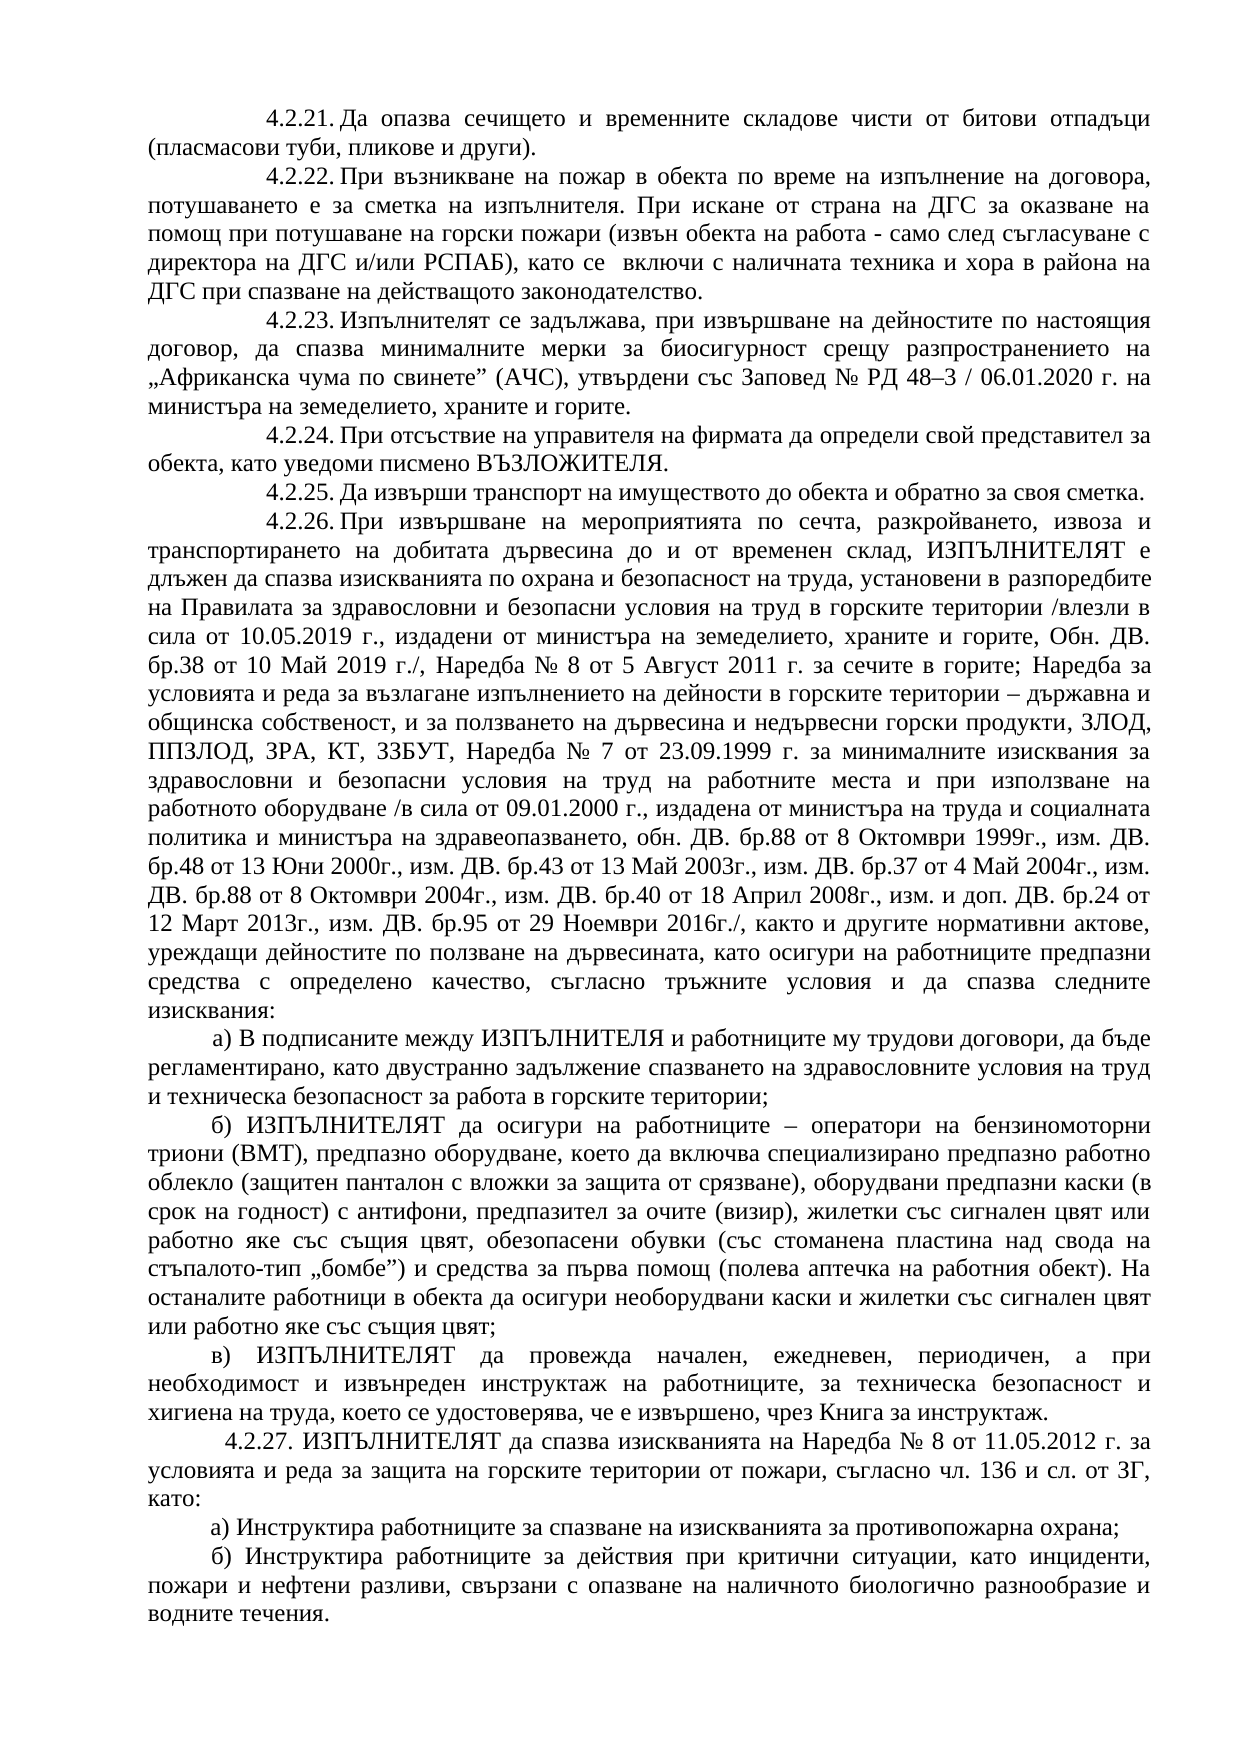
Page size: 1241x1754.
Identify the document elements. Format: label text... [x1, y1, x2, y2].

list Да извърши транспорт на имуществото до обекта и обратно за своя сметка. [148, 477, 1152, 506]
list Да опазва сечището и временните складове чисти от битови отпадъци (пласмасови туби, пликове и други). [148, 103, 1152, 161]
text 4.2.27. ИЗПЪЛНИТЕЛЯТ да спазва изискванията на Наредба № 8 от 11.05.2012 г. за условията и реда за защита на горските територии от пожари, съгласно чл. 136 и сл. от ЗГ, като: [148, 1426, 1152, 1512]
text а) В подписаните между ИЗПЪЛНИТЕЛЯ и работниците му трудови договори, да бъде регламентирано, като двустранно задължение спазването на здравословните условия на труд и техническа безопасност за работа в горските територии; [148, 1023, 1152, 1110]
list Изпълнителят се задължава, при извършване на дейностите по настоящия договор, да спазва минималните мерки за биосигурност срещу разпространението на „Африканска чума по свинете” (АЧС), утвърдени със Заповед № РД 48–3 / 06.01.2020 г. на министъра на земеделието, храните и горите. [148, 305, 1152, 420]
list При отсъствие на управителя на фирмата да определи свой представител за обекта, като уведоми писмено ВЪЗЛОЖИТЕЛЯ. [148, 420, 1152, 477]
list При възникване на пожар в обекта по време на изпълнение на договора, потушаването е за сметка на изпълнителя. При искане от страна на ДГС за оказване на помощ при потушаване на горски пожари (извън обекта на работа - само след съгласуване с директора на ДГС и/или РСПАБ), като се включи с наличната техника и хора в района на ДГС при спазване на действащото законодателство. [148, 161, 1152, 305]
list При извършване на мероприятията по сечта, разкройването, извоза и транспортирането на добитата дървесина до и от временен склад, ИЗПЪЛНИТЕЛЯТ е длъжен да спазва изискванията по охрана и безопасност на труда, установени в разпоредбите на Правилата за здравословни и безопасни условия на труд в горските територии /влезли в сила от 10.05.2019 г., издадени от министъра на земеделието, храните и горите, Обн. ДВ. бр.38 от 10 Май 2019 г./, Наредба № 8 от 5 Август 2011 г. за сечите в горите; Наредба за условията и реда за възлагане изпълнението на дейности в горските територии – държавна и общинска собственост, и за ползването на дървесина и недървесни горски продукти, ЗЛОД, ППЗЛОД, ЗРА, КТ, ЗЗБУТ, Наредба № 7 от 23.09.1999 г. за минималните изисквания за здравословни и безопасни условия на труд на работните места и при използване на работното оборудване /в сила от 09.01.2000 г., издадена от министъра на труда и социалната политика и министъра на здравеопазването, обн. ДВ. бр.88 от 8 Октомври 1999г., изм. ДВ. бр.48 от 13 Юни 2000г., изм. ДВ. бр.43 от 13 Май 2003г., изм. ДВ. бр.37 от 4 Май 2004г., изм. ДВ. бр.88 от 8 Октомври 2004г., изм. ДВ. бр.40 от 18 Април 2008г., изм. и доп. ДВ. бр.24 от 12 Март 2013г., изм. ДВ. бр.95 от 29 Ноември 2016г./, както и другите нормативни актове, уреждащи дейностите по ползване на дървесината, като осигури на работниците предпазни средства с определено качество, съгласно тръжните условия и да спазва следните изисквания: [148, 506, 1152, 1023]
text б) ИЗПЪЛНИТЕЛЯТ да осигури на работниците – оператори на бензиномоторни триони (ВМТ), предпазно оборудване, което да включва специализирано предпазно работно облекло (защитен панталон с вложки за защита от срязване), оборудвани предпазни каски (в срок на годност) с антифони, предпазител за очите (визир), жилетки със сигнален цвят или работно яке със същия цвят, обезопасени обувки (със стоманена пластина над свода на стъпалото-тип „бомбе”) и средства за първа помощ (полева аптечка на работния обект). На останалите работници в обекта да осигури необорудвани каски и жилетки със сигнален цвят или работно яке със същия цвят; [148, 1110, 1152, 1340]
text а) Инструктира работниците за спазване на изискванията за противопожарна охрана; [103, 1512, 1152, 1541]
text б) Инструктира работниците за действия при критични ситуации, като инциденти, пожари и нефтени разливи, свързани с опазване на наличното биологично разнообразие и водните течения. [148, 1541, 1152, 1627]
text в) ИЗПЪЛНИТЕЛЯТ да провежда начален, ежедневен, периодичен, а при необходимост и извънреден инструктаж на работниците, за техническа безопасност и хигиена на труда, което се удостоверява, че е извършено, чрез Книга за инструктаж. [148, 1340, 1152, 1426]
